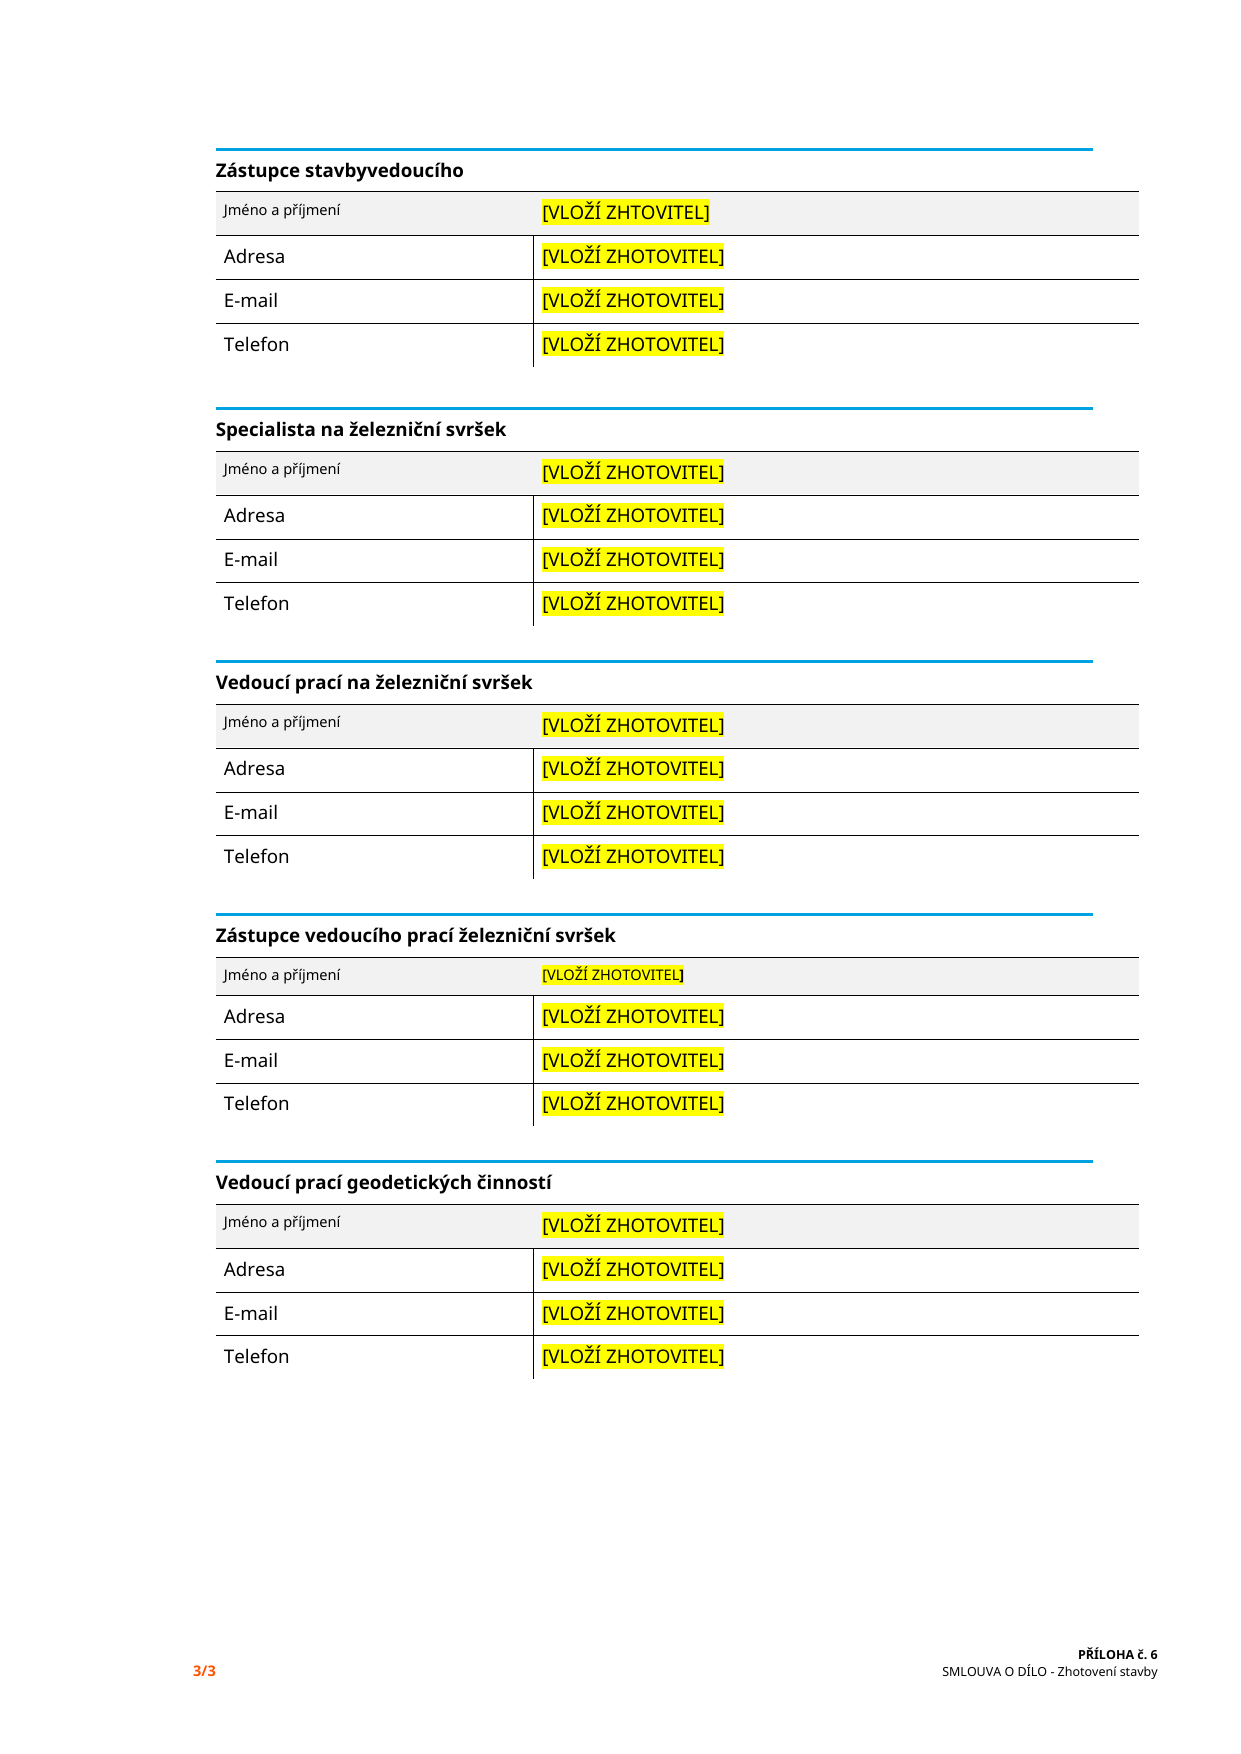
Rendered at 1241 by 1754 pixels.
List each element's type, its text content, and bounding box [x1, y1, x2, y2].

table_cell [VLOŽÍ ZHOTOVITEL] [534, 1084, 1139, 1126]
table_cell [VLOŽÍ ZHOTOVITEL] [534, 1249, 1139, 1292]
table_header Jméno a příjmení [216, 452, 534, 494]
text Vedoucí prací na železniční svršek [216, 663, 1093, 695]
table_header [VLOŽÍ ZHOTOVITEL] [534, 958, 1139, 995]
table_cell Adresa [216, 996, 533, 1039]
table_cell [VLOŽÍ ZHOTOVITEL] [534, 1040, 1139, 1082]
table_cell [VLOŽÍ ZHOTOVITEL] [534, 324, 1139, 367]
table_cell [VLOŽÍ ZHOTOVITEL] [534, 583, 1139, 626]
table_cell Telefon [216, 836, 533, 879]
table_cell Telefon [216, 324, 533, 367]
table_header Jméno a příjmení [216, 192, 534, 235]
table_header Jméno a příjmení [216, 1205, 534, 1248]
table_cell Adresa [216, 1249, 533, 1292]
table_cell [VLOŽÍ ZHOTOVITEL] [534, 749, 1139, 791]
table_cell [VLOŽÍ ZHOTOVITEL] [534, 793, 1139, 835]
table_cell [VLOŽÍ ZHOTOVITEL] [534, 996, 1139, 1039]
text Zástupce vedoucího prací železniční svršek [216, 916, 1093, 948]
table_cell Adresa [216, 496, 533, 538]
table_header [VLOŽÍ ZHOTOVITEL] [534, 452, 1139, 494]
text Vedoucí prací geodetických činností [216, 1163, 1093, 1195]
table_header [VLOŽÍ ZHOTOVITEL] [534, 1205, 1139, 1248]
table_cell Telefon [216, 1084, 533, 1126]
table_cell Telefon [216, 583, 533, 626]
table_cell [VLOŽÍ ZHOTOVITEL] [534, 836, 1139, 879]
table_header Jméno a příjmení [216, 958, 534, 995]
text Specialista na železniční svršek [216, 410, 1093, 442]
text Zástupce stavbyvedoucího [216, 151, 1093, 182]
table_cell [VLOŽÍ ZHOTOVITEL] [534, 236, 1139, 279]
table_cell E-mail [216, 793, 533, 835]
table_header Jméno a příjmení [216, 705, 534, 747]
table_cell Adresa [216, 749, 533, 791]
table_header [VLOŽÍ ZHOTOVITEL] [534, 705, 1139, 747]
table_header [VLOŽÍ ZHTOVITEL] [534, 192, 1139, 235]
table_cell [VLOŽÍ ZHOTOVITEL] [534, 540, 1139, 582]
table_cell E-mail [216, 280, 533, 323]
table_cell E-mail [216, 1040, 533, 1082]
table_cell [VLOŽÍ ZHOTOVITEL] [534, 496, 1139, 538]
table_cell Telefon [216, 1336, 533, 1379]
table_cell E-mail [216, 540, 533, 582]
table_cell [VLOŽÍ ZHOTOVITEL] [534, 280, 1139, 323]
table_cell Adresa [216, 236, 533, 279]
table_cell E-mail [216, 1293, 533, 1335]
table_cell [VLOŽÍ ZHOTOVITEL] [534, 1293, 1139, 1335]
table_cell [VLOŽÍ ZHOTOVITEL] [534, 1336, 1139, 1379]
